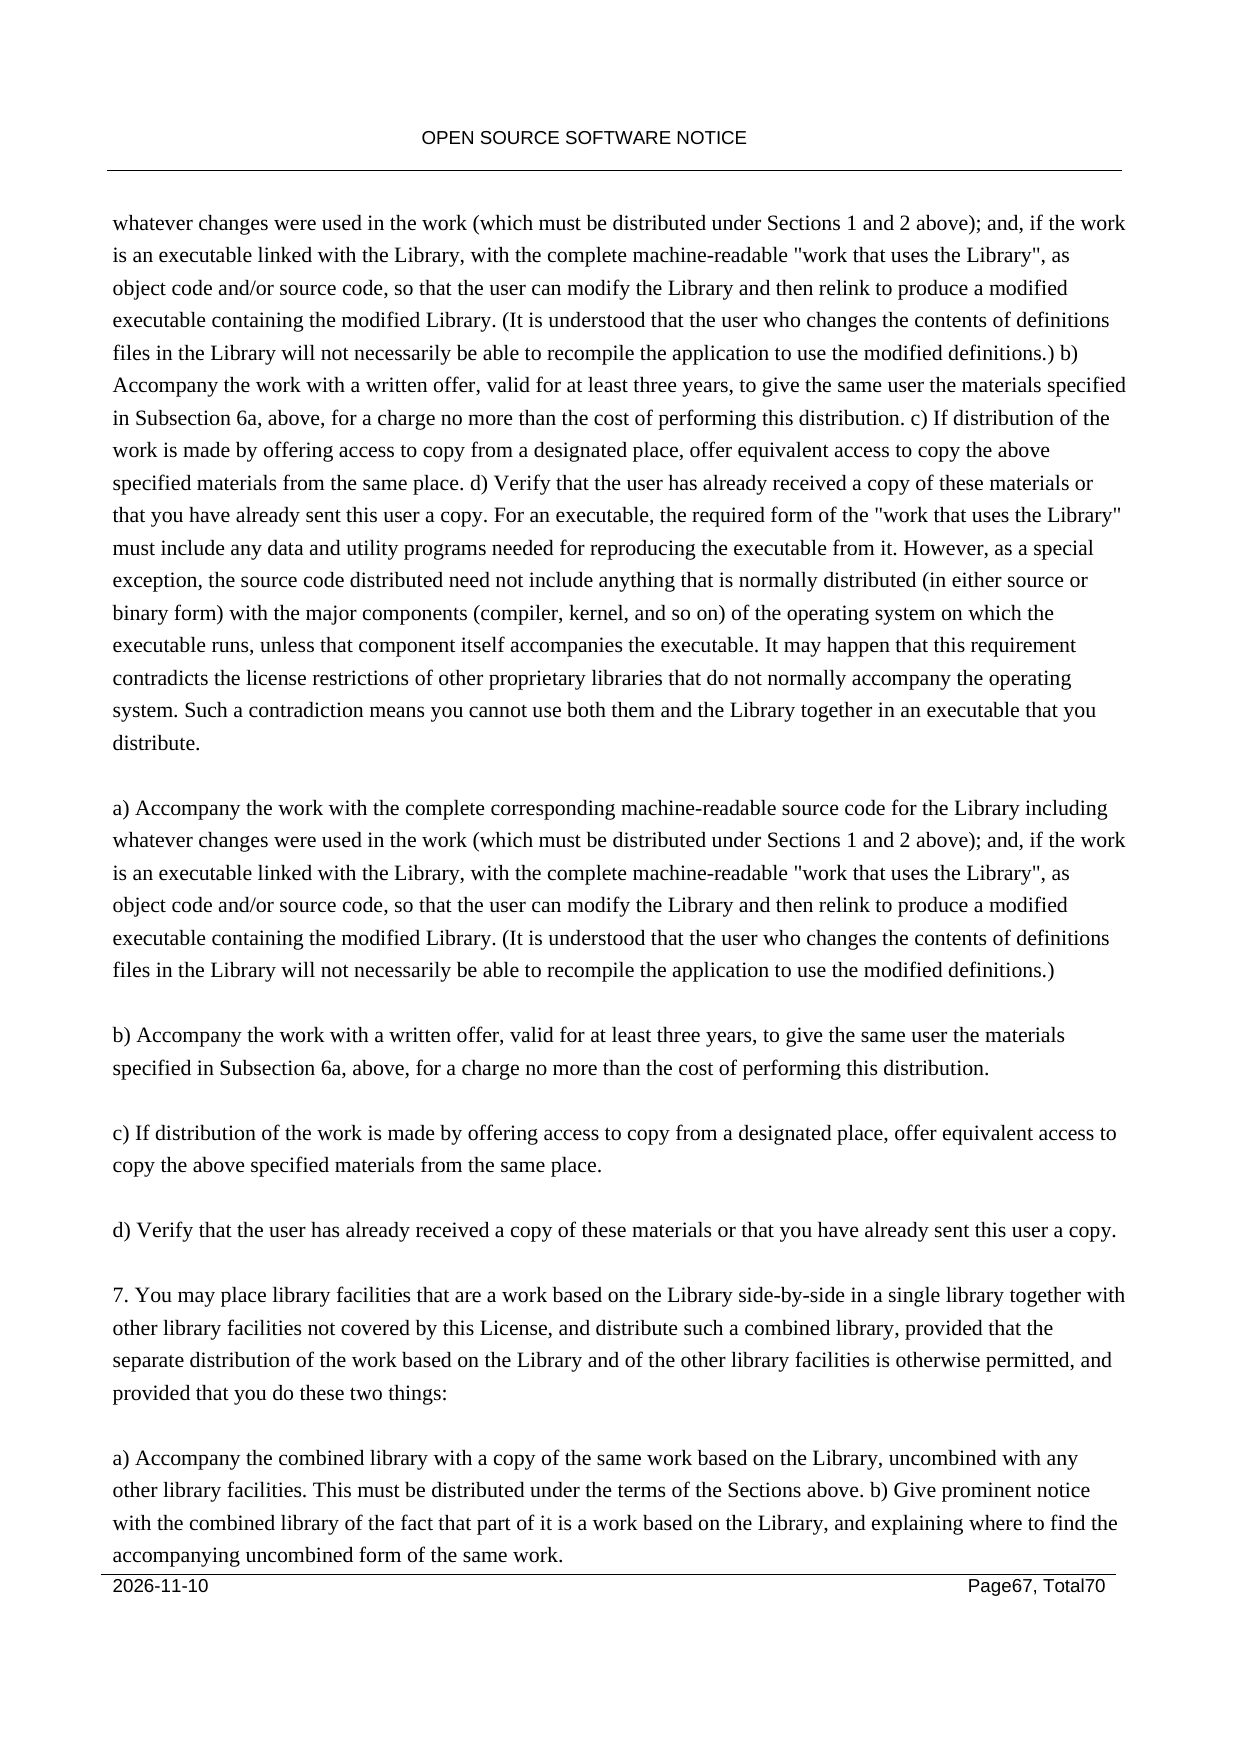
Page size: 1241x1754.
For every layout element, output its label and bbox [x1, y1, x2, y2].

text [112, 206, 1128, 1571]
